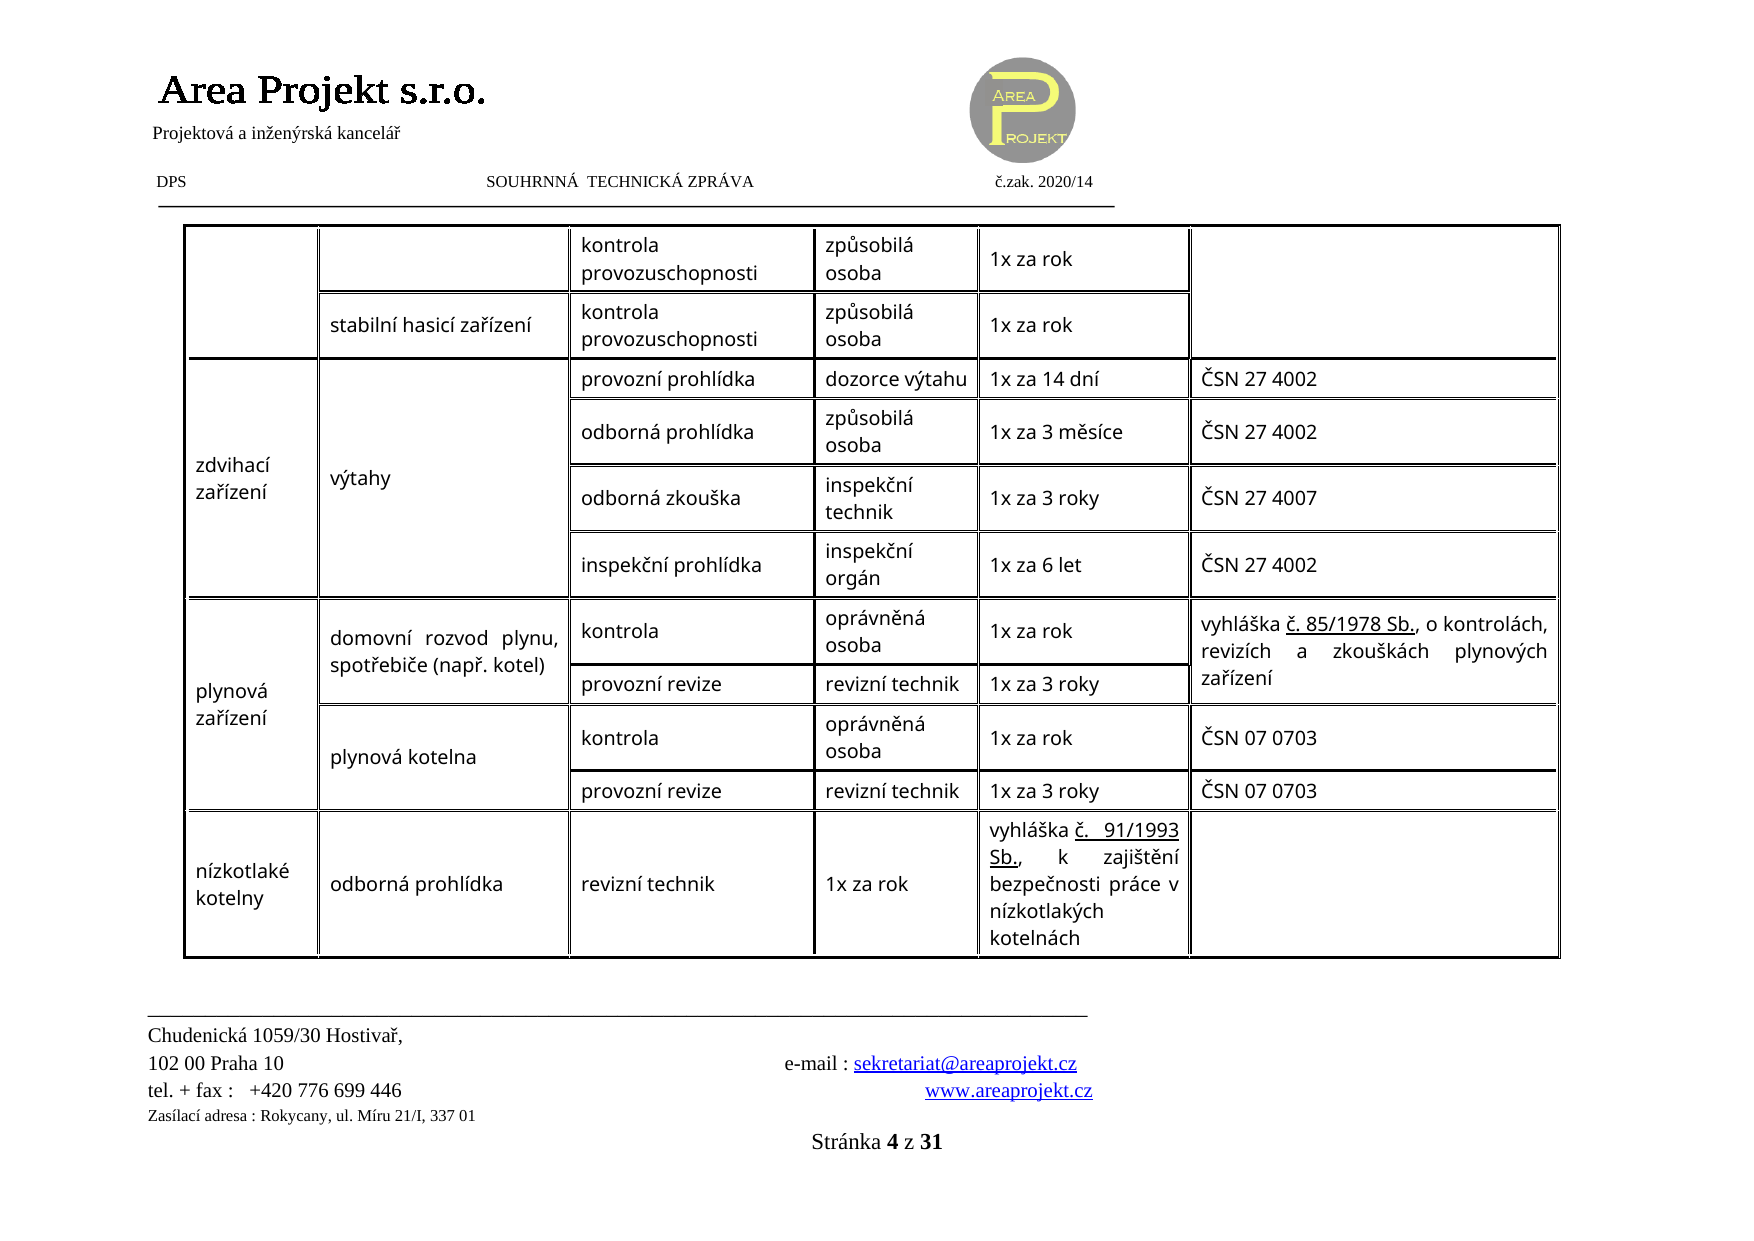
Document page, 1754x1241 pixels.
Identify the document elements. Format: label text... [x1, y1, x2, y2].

table_cell kontrola provozuschopnosti [571, 294, 813, 357]
table_cell 1x za rok [980, 706, 1188, 769]
table_cell 1x za rok [980, 294, 1188, 357]
table_cell 1x za 3 měsíce [980, 400, 1188, 463]
table_cell odborná prohlídka [319, 812, 570, 956]
table_cell dozorce výtahu [816, 360, 977, 397]
table_cell ČSN 27 4002 [1190, 397, 1559, 463]
table_cell 1x za rok [979, 227, 1190, 290]
table_cell odborná prohlídka [571, 400, 813, 463]
table_cell ČSN 27 4002 [1192, 357, 1558, 397]
table_cell 1x za 6 let [980, 533, 1188, 596]
table_cell inspekční prohlídka [571, 533, 813, 596]
table_cell 1x za 3 roky [980, 467, 1188, 530]
table_cell nízkotlaké kotelny [186, 809, 319, 956]
table_cell výtahy [320, 360, 568, 596]
table_cell oprávněná osoba [816, 706, 977, 769]
table_cell 1x za 3 roky [980, 772, 1188, 808]
table_cell kontrola provozuschopnosti [570, 227, 814, 290]
table_cell odborná zkouška [571, 467, 813, 530]
table_cell [1190, 809, 1558, 956]
table_cell plynová zařízení [186, 596, 317, 808]
table_cell provozní revize [571, 666, 813, 702]
table_cell revizní technik [816, 666, 977, 702]
table_cell oprávněná osoba [816, 600, 977, 663]
table_cell ČSN 07 0703 [1192, 703, 1558, 769]
table_cell domovní rozvod plynu, spotřebiče (např. kotel) [320, 600, 568, 702]
table_cell revizní technik [570, 812, 814, 956]
table_cell provozní prohlídka [571, 360, 813, 397]
table_cell inspekční orgán [816, 533, 977, 596]
table_cell vyhláška č. 85/1978 Sb., o kontrolách, revizích a zkouškách plynových zařízení [1192, 596, 1558, 702]
table_cell zdvihací zařízení [186, 357, 317, 596]
table_cell plynová kotelna [320, 706, 568, 808]
table_cell provozní revize [571, 772, 813, 808]
table_cell způsobilá osoba [816, 294, 977, 357]
table_cell inspekční technik [816, 467, 977, 530]
table_cell 1x za rok [980, 600, 1188, 663]
table_cell vyhláška č. 91/1993 Sb., k zajištění bezpečnosti práce v nízkotlakých kotelnách [979, 809, 1190, 956]
table_cell ČSN 27 4002 [1190, 530, 1559, 596]
table_cell stabilní hasicí zařízení [320, 294, 568, 357]
table_cell ČSN 07 0703 [1192, 769, 1558, 808]
table_cell revizní technik [816, 772, 977, 808]
table_cell 1x za rok [814, 812, 978, 956]
table_cell 1x za 3 roky [980, 666, 1188, 702]
table_cell způsobilá osoba [816, 400, 977, 463]
table_cell kontrola [571, 706, 813, 769]
table_cell 1x za 14 dní [980, 360, 1188, 397]
table_cell způsobilá osoba [814, 227, 978, 290]
table_cell ČSN 27 4007 [1192, 463, 1558, 530]
table_cell kontrola [571, 600, 813, 663]
picture [954, 52, 1093, 170]
